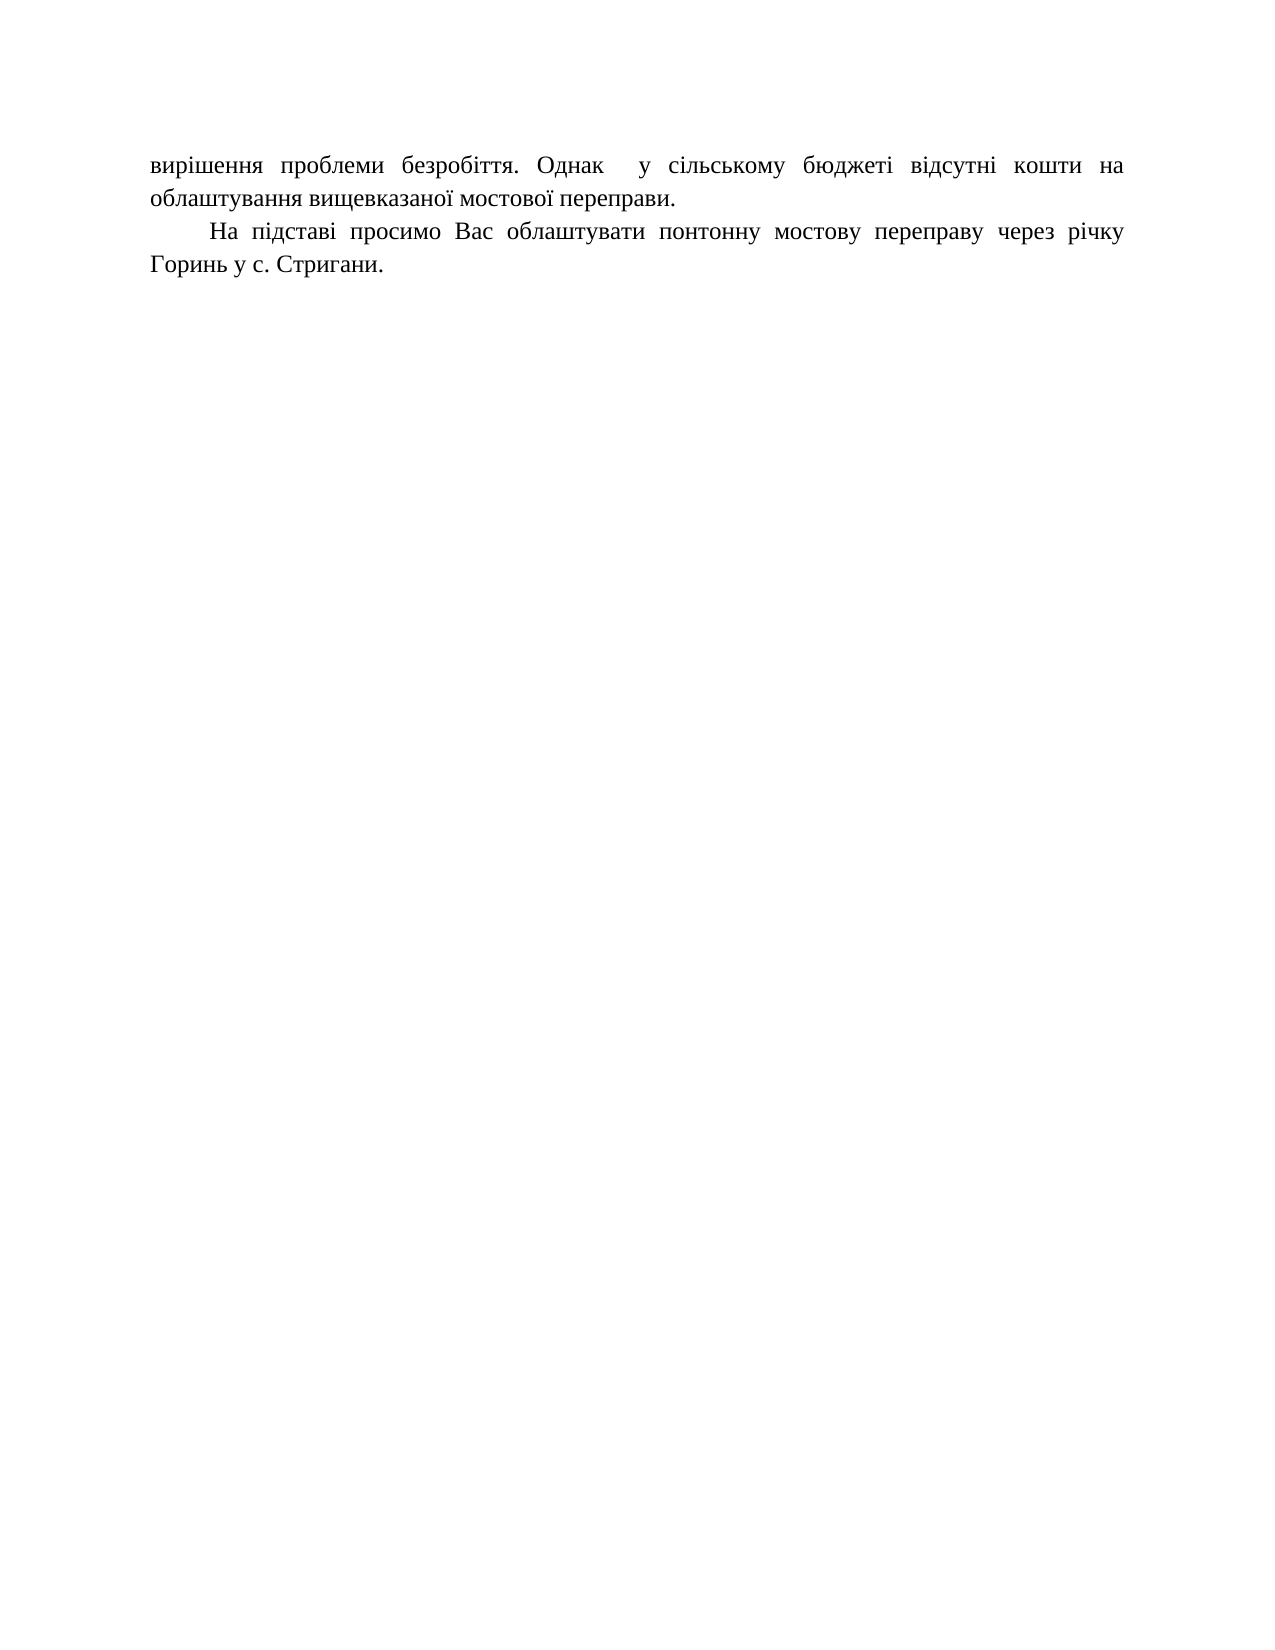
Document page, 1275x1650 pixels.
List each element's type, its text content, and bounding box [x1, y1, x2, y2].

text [150, 150, 1125, 212]
text На підставі просимо Вас облаштувати понтонну мостову переправу через річку Горинь у с. Стригани. [150, 216, 1125, 278]
